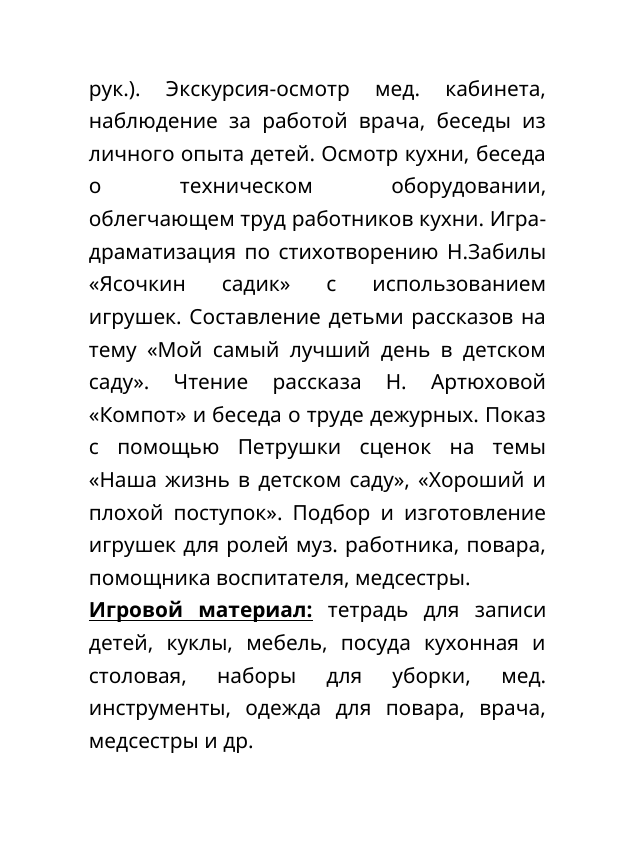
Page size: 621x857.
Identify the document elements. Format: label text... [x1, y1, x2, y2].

text Игровой материал: тетрадь для записи детей, куклы, мебель, посуда кухонная и столовая, наборы для уборки, мед. инструменты, одежда для повара, врача, медсестры и др. [89, 596, 546, 754]
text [89, 74, 546, 591]
